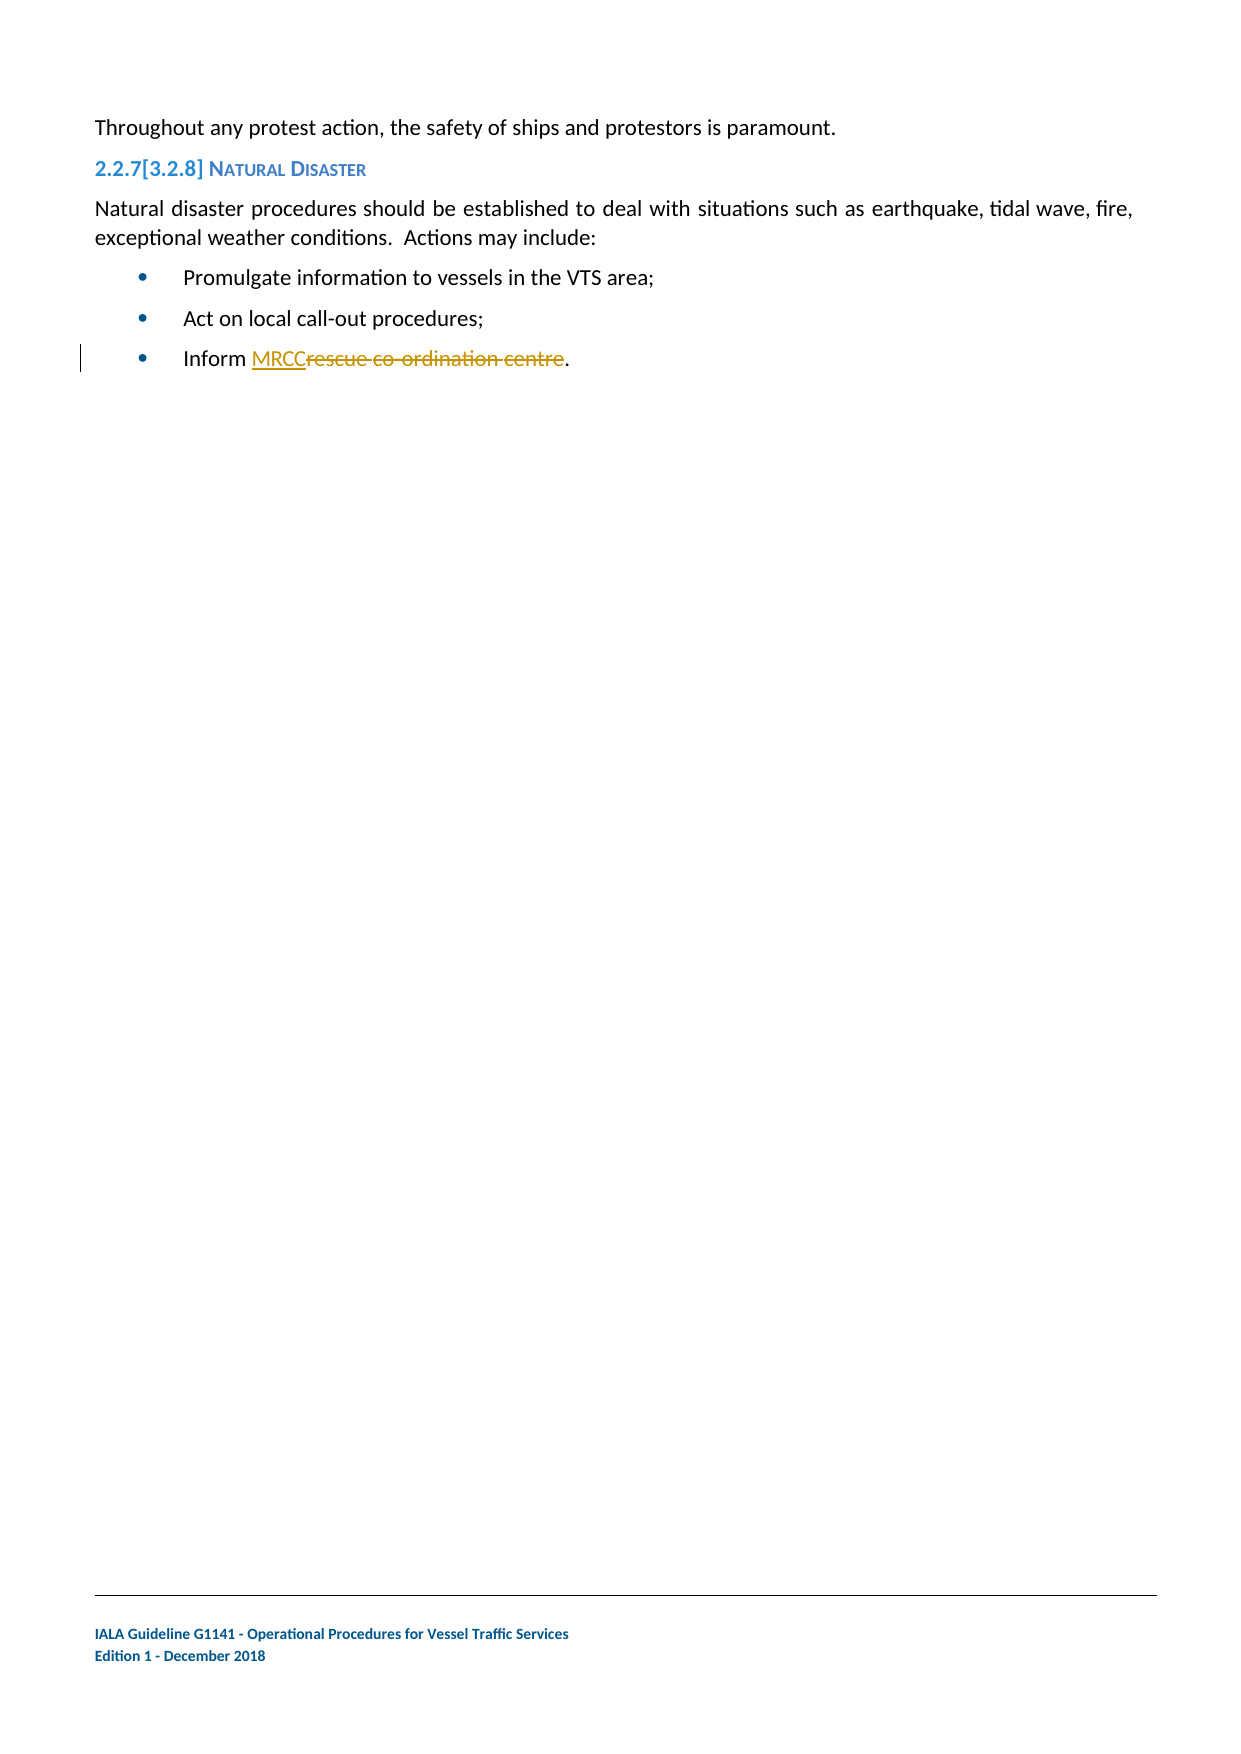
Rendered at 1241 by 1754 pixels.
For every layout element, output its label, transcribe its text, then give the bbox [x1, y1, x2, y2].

text Throughout any protest action, the safety of ships and protestors is paramount. [94, 113, 1157, 142]
text Inform . [139, 344, 1157, 372]
text Act on local call-out procedures; [139, 304, 1157, 332]
text Natural disaster procedures should be established to deal with situations such as earthquake, tidal wave, fire, exceptional weather conditions. Actions may include: [94, 194, 1157, 251]
text Promulgate information to vessels in the VTS area; [139, 263, 1157, 291]
subtitle Natural Disaster [94, 154, 1157, 182]
